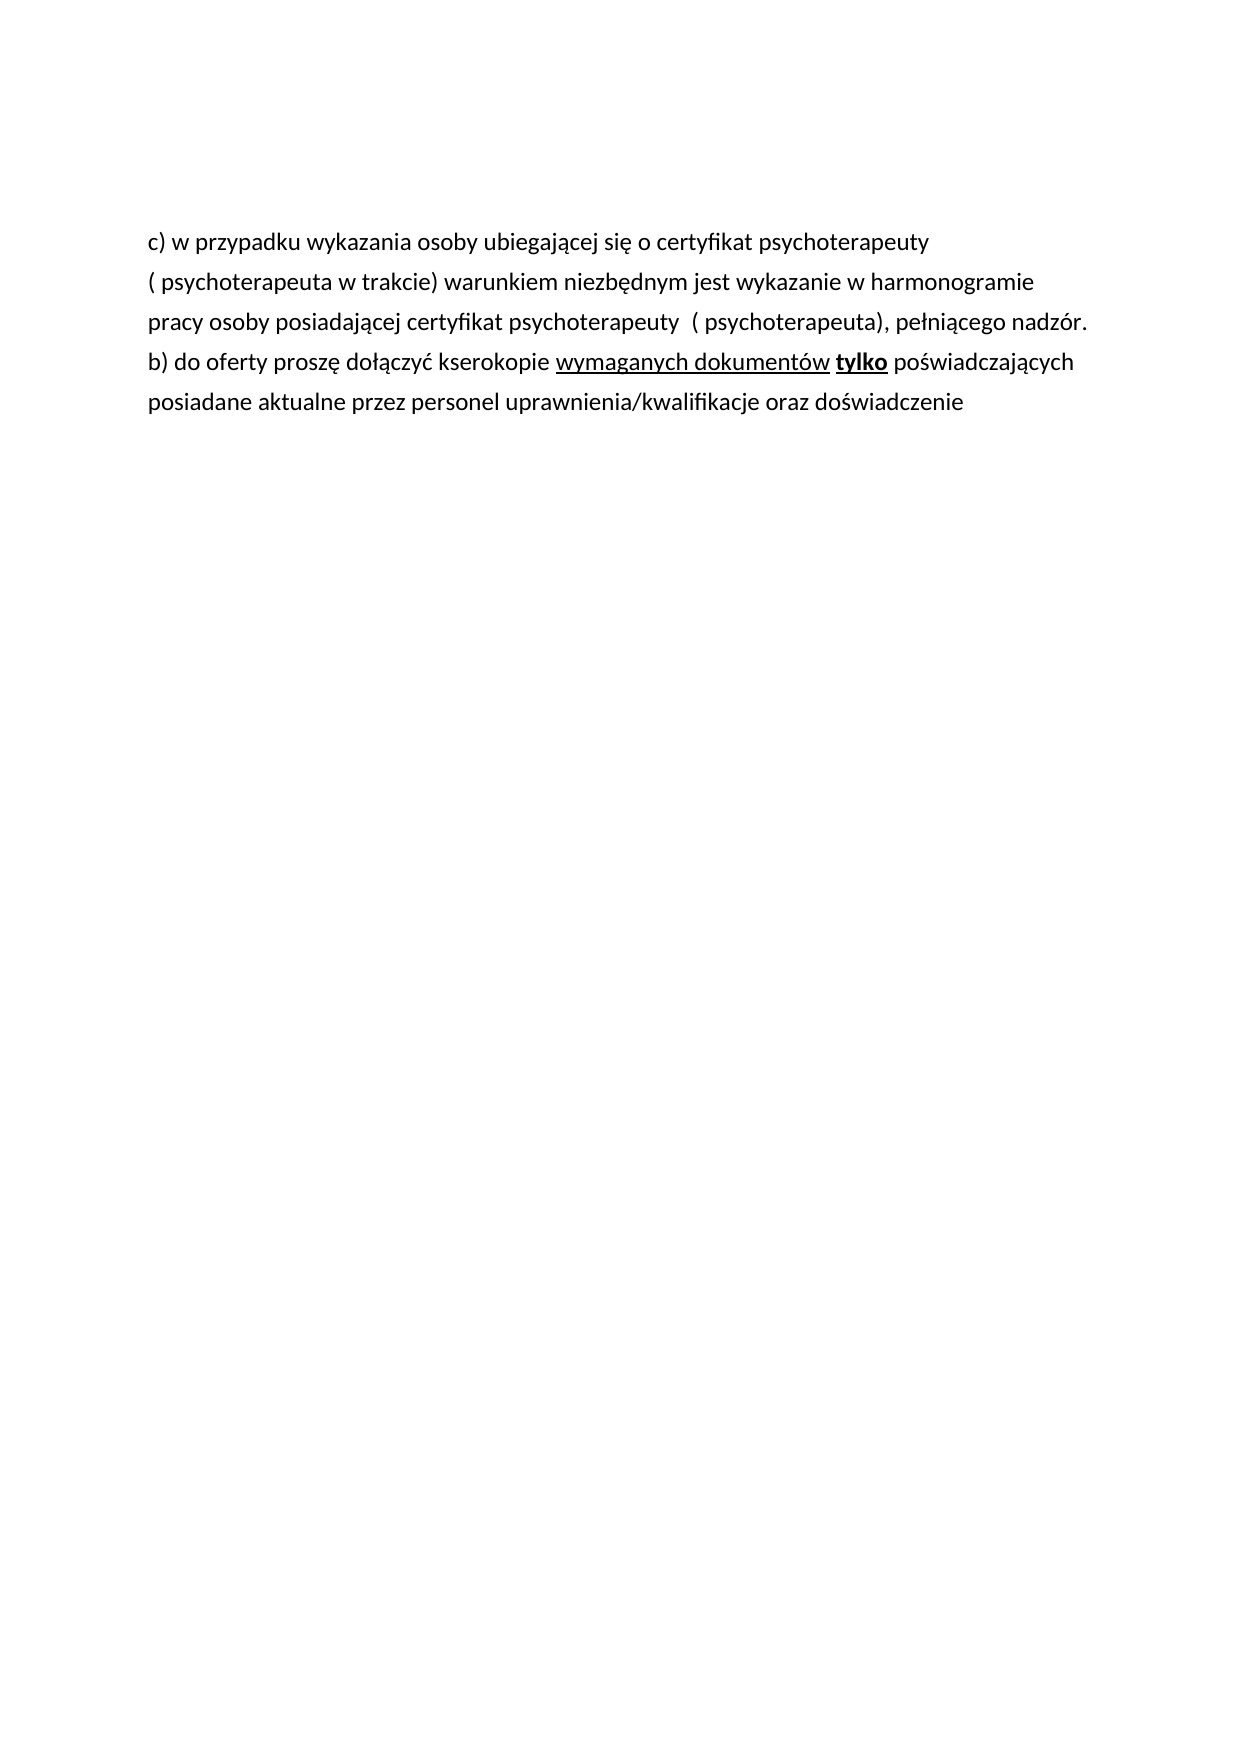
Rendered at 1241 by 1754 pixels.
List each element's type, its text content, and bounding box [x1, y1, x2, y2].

text c) w przypadku wykazania osoby ubiegającej się o certyfikat psychoterapeuty [148, 217, 1093, 257]
text b) do oferty proszę dołączyć kserokopie wymaganych dokumentów tylko poświadczających posiadane aktualne przez personel uprawnienia/kwalifikacje oraz doświadczenie [148, 337, 1093, 417]
text ( psychoterapeuta w trakcie) warunkiem niezbędnym jest wykazanie w harmonogramie pracy osoby posiadającej certyfikat psychoterapeuty ( psychoterapeuta), pełniącego nadzór. [148, 257, 1093, 337]
